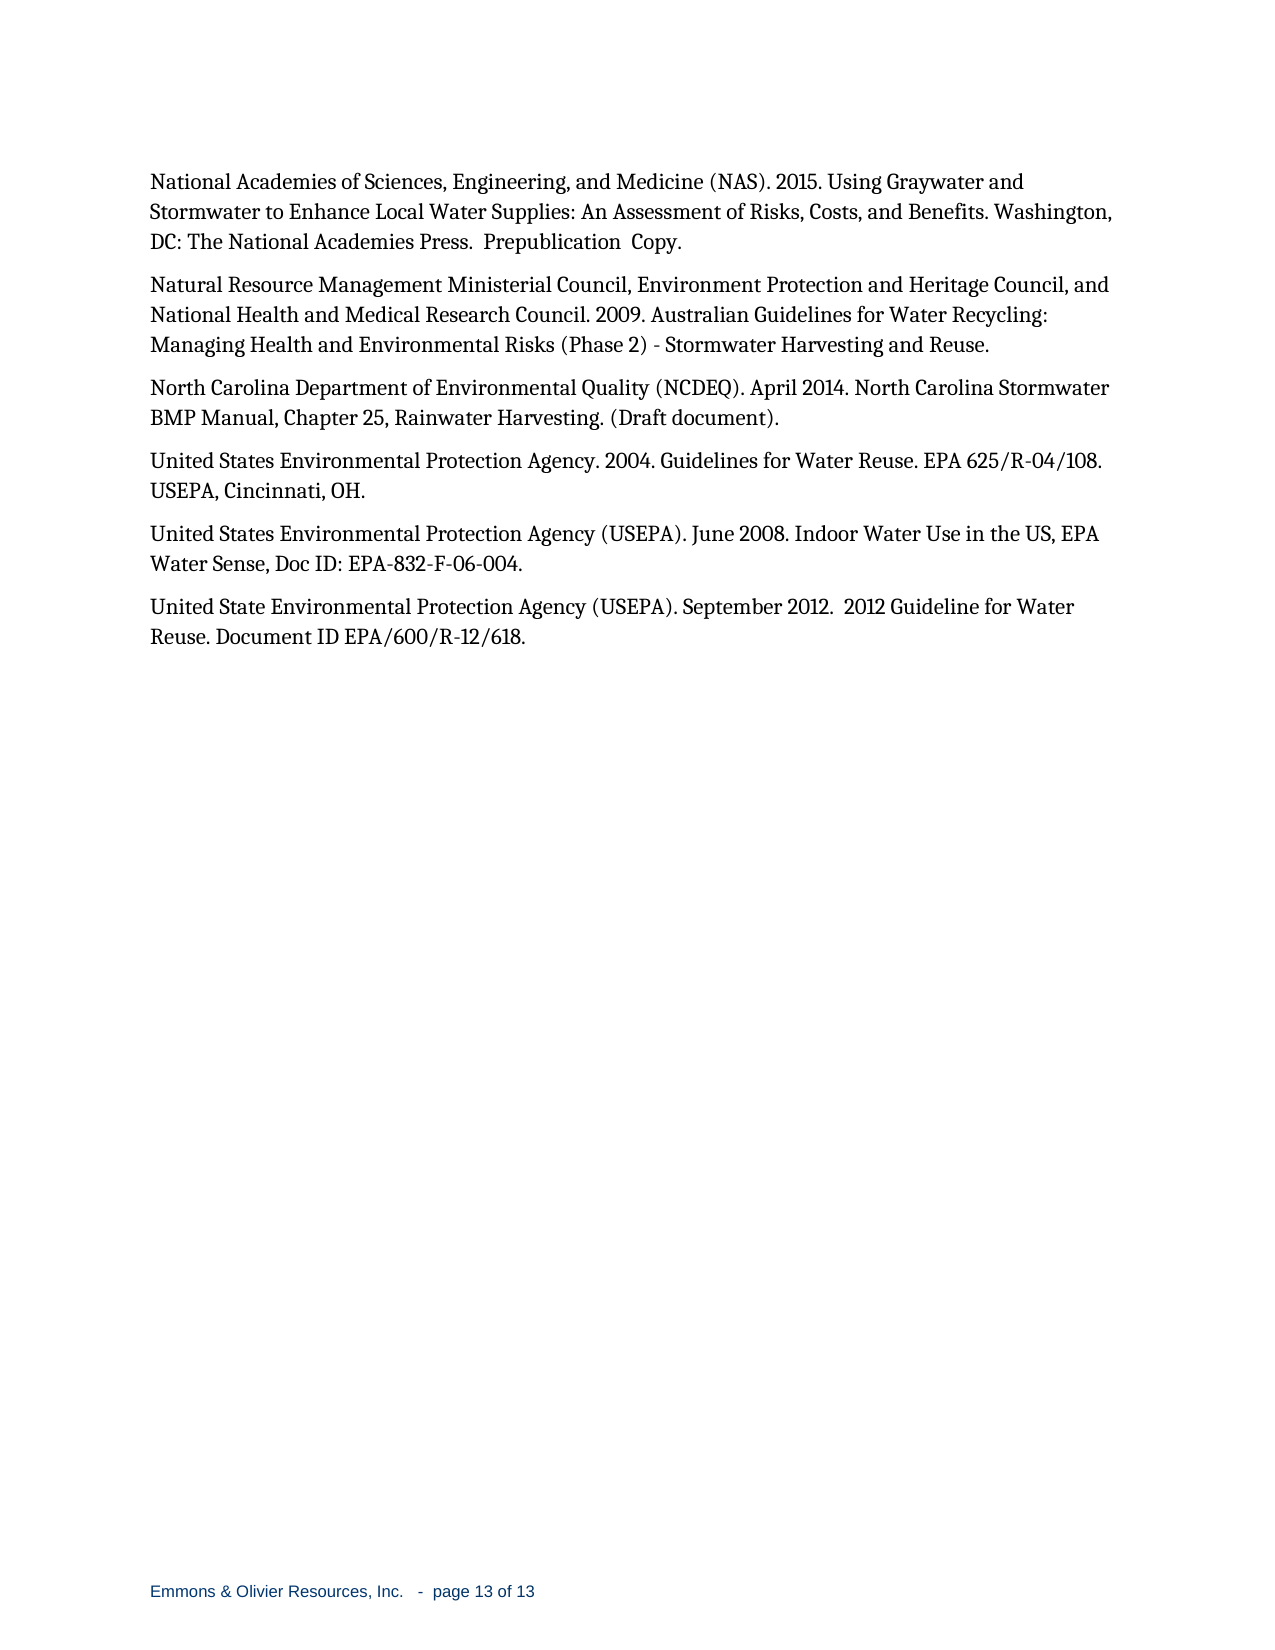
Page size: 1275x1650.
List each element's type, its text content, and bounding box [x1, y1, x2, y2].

text United States Environmental Protection Agency (USEPA). June 2008. Indoor Water Use in the US, EPA Water Sense, Doc ID: EPA-832-F-06-004. [150, 521, 1125, 577]
text National Academies of Sciences, Engineering, and Medicine (NAS). 2015. Using Graywater and Stormwater to Enhance Local Water Supplies: An Assessment of Risks, Costs, and Benefits. Washington, DC: The National Academies Press. Prepublication Copy. [150, 169, 1125, 256]
text North Carolina Department of Environmental Quality (NCDEQ). April 2014. North Carolina Stormwater BMP Manual, Chapter 25, Rainwater Harvesting. (Draft document). [150, 375, 1125, 432]
text United States Environmental Protection Agency. 2004. Guidelines for Water Reuse. EPA 625/R-04/108. USEPA, Cincinnati, OH. [150, 448, 1125, 504]
text Natural Resource Management Ministerial Council, Environment Protection and Heritage Council, and National Health and Medical Research Council. 2009. Australian Guidelines for Water Recycling: Managing Health and Environmental Risks (Phase 2) - Stormwater Harvesting and Reuse. [150, 272, 1125, 359]
text United State Environmental Protection Agency (USEPA). September 2012. 2012 Guideline for Water Reuse. Document ID EPA/600/R-12/618. [150, 594, 1125, 650]
